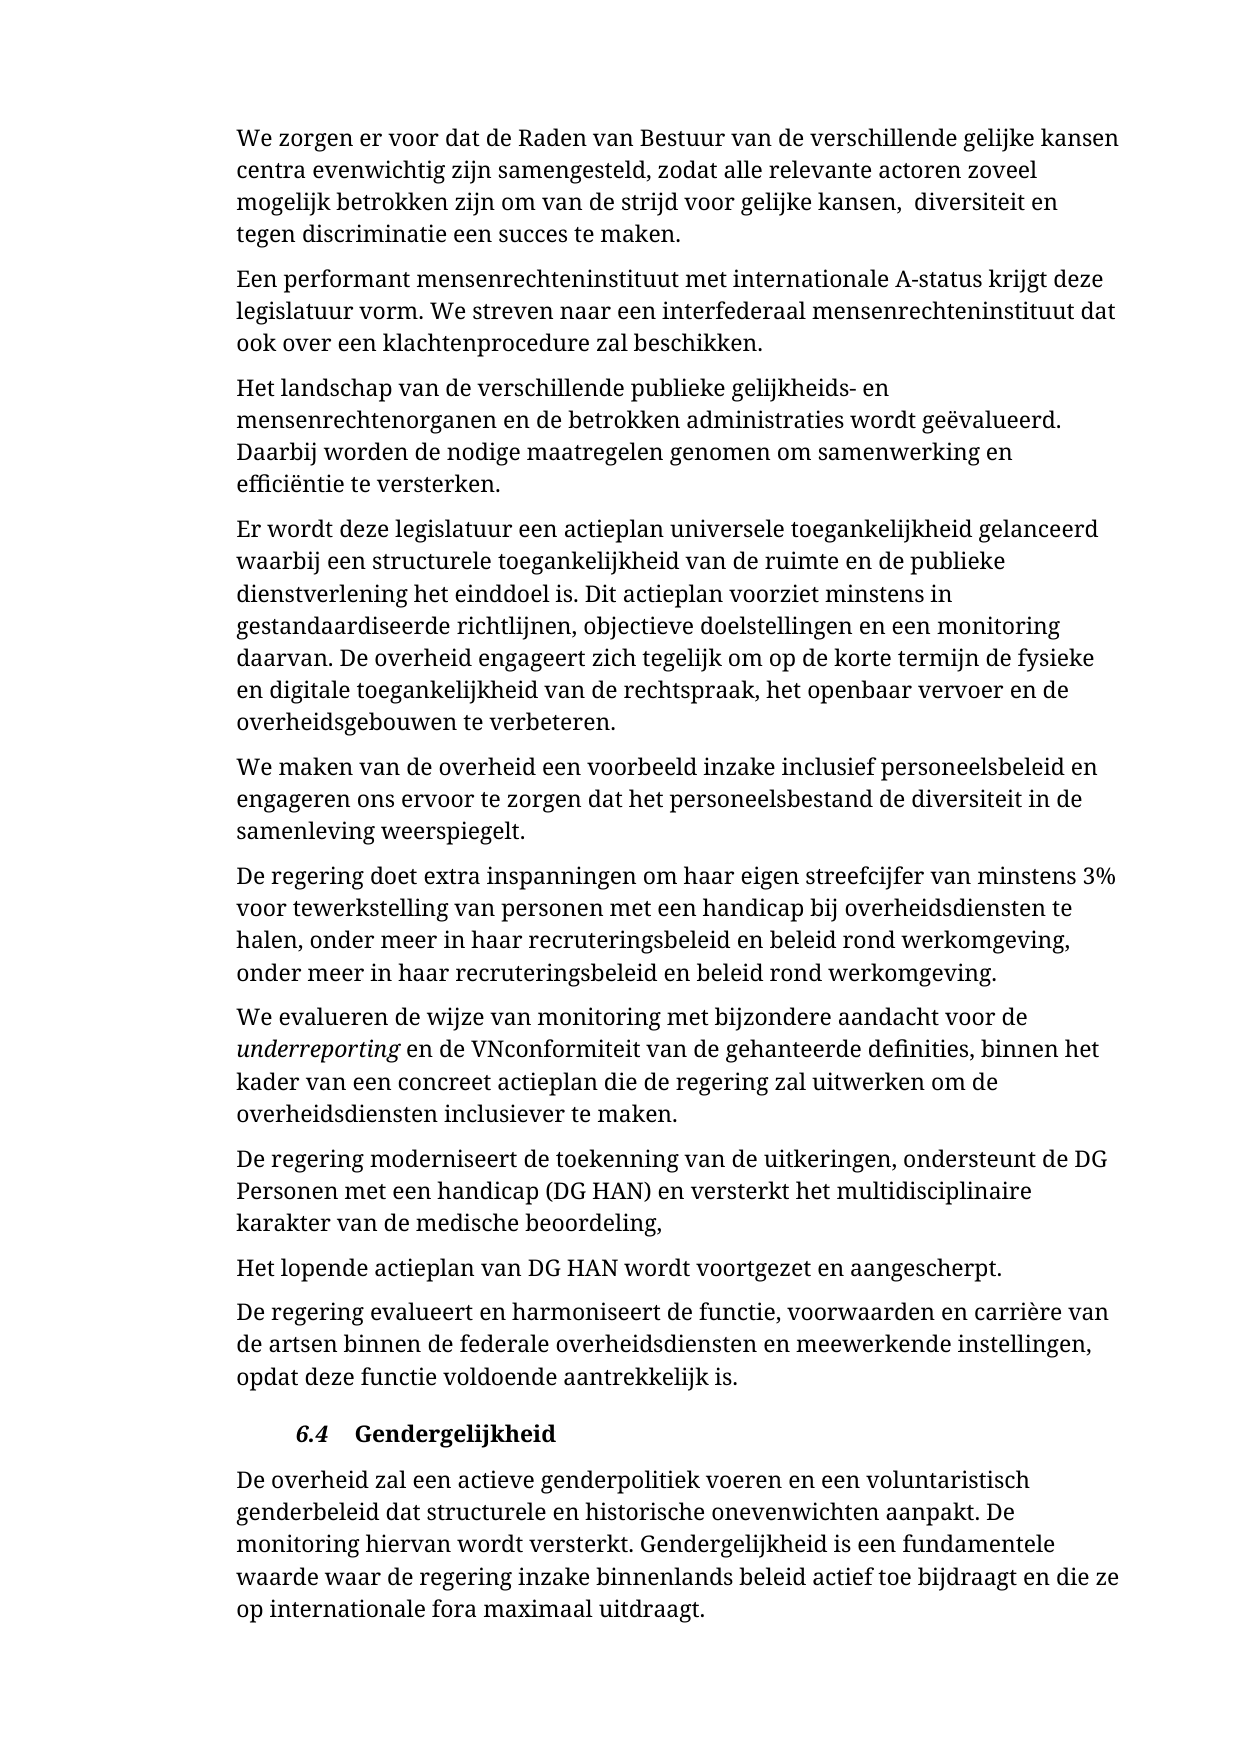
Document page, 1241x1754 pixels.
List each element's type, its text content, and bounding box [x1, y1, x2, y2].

text Het lopende actieplan van DG HAN wordt voortgezet en aangescherpt. [236, 1252, 1122, 1283]
text We maken van de overheid een voorbeeld inzake inclusief personeelsbeleid en engageren ons ervoor te zorgen dat het personeelsbestand de diversiteit in de samenleving weerspiegelt. [236, 751, 1122, 847]
text We evalueren de wijze van monitoring met bijzondere aandacht voor de underreporting en de VNconformiteit van de gehanteerde definities, binnen het kader van een concreet actieplan die de regering zal uitwerken om de overheidsdiensten inclusiever te maken. [236, 1001, 1122, 1129]
text De regering moderniseert de toekenning van de uitkeringen, ondersteunt de DG Personen met een handicap (DG HAN) en versterkt het multidisciplinaire karakter van de medische beoordeling, [236, 1142, 1122, 1238]
text We zorgen er voor dat de Raden van Bestuur van de verschillende gelijke kansen centra evenwichtig zijn samengesteld, zodat alle relevante actoren zoveel mogelijk betrokken zijn om van de strijd voor gelijke kansen, diversiteit en tegen discriminatie een succes te maken. [236, 122, 1122, 249]
text Een performant mensenrechteninstituut met internationale A-status krijgt deze legislatuur vorm. We streven naar een interfederaal mensenrechteninstituut dat ook over een klachtenprocedure zal beschikken. [236, 263, 1122, 358]
text De overheid zal een actieve genderpolitiek voeren en een voluntaristisch genderbeleid dat structurele en historische onevenwichten aanpakt. De monitoring hiervan wordt versterkt. Gendergelijkheid is een fundamentele waarde waar de regering inzake binnenlands beleid actief toe bijdraagt en die ze op internationale fora maximaal uitdraagt. [236, 1464, 1122, 1624]
text De regering evalueert en harmoniseert de functie, voorwaarden en carrière van de artsen binnen de federale overheidsdiensten en meewerkende instellingen, opdat deze functie voldoende aantrekkelijk is. [236, 1296, 1122, 1392]
text Het landschap van de verschillende publieke gelijkheids- en mensenrechtenorganen en de betrokken administraties wordt geëvalueerd. Daarbij worden de nodige maatregelen genomen om samenwerking en efficiëntie te versterken. [236, 372, 1122, 500]
text De regering doet extra inspanningen om haar eigen streefcijfer van minstens 3% voor tewerkstelling van personen met een handicap bij overheidsdiensten te halen, onder meer in haar recruteringsbeleid en beleid rond werkomgeving, onder meer in haar recruteringsbeleid en beleid rond werkomgeving. [236, 860, 1122, 988]
subtitle Gendergelijkheid [295, 1418, 1122, 1449]
text Er wordt deze legislatuur een actieplan universele toegankelijkheid gelanceerd waarbij een structurele toegankelijkheid van de ruimte en de publieke dienstverlening het einddoel is. Dit actieplan voorziet minstens in gestandaardiseerde richtlijnen, objectieve doelstellingen en een monitoring daarvan. De overheid engageert zich tegelijk om op de korte termijn de fysieke en digitale toegankelijkheid van de rechtspraak, het openbaar vervoer en de overheidsgebouwen te verbeteren. [236, 513, 1122, 737]
